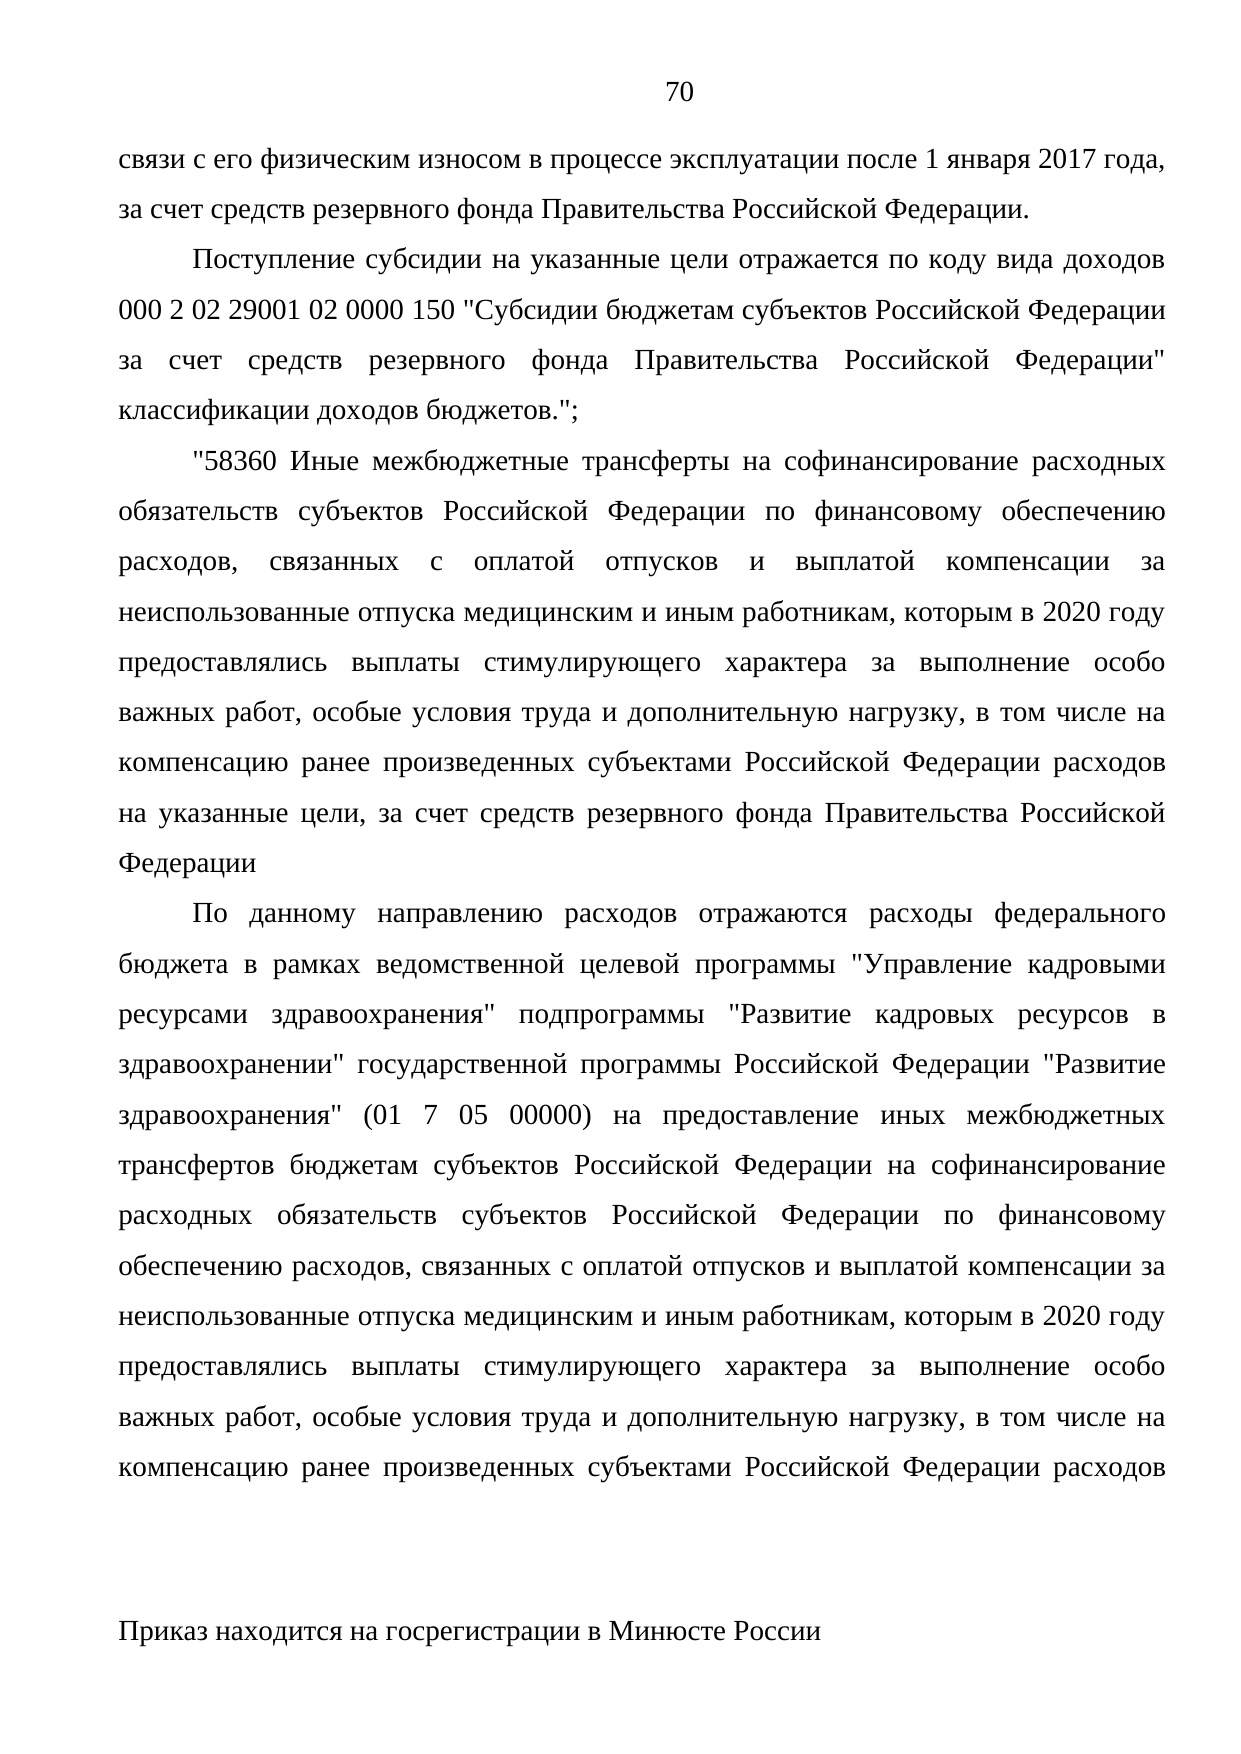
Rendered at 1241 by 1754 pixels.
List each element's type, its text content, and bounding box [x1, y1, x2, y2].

text Поступление субсидии на указанные цели отражается по коду вида доходов 000 2 02 29001 02 0000 150 "Субсидии бюджетам субъектов Российской Федерации за счет средств резервного фонда Правительства Российской Федерации" классификации доходов бюджетов."; [118, 241, 1167, 426]
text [118, 141, 1167, 225]
text "58360 Иные межбюджетные трансферты на софинансирование расходных обязательств субъектов Российской Федерации по финансовому обеспечению расходов, связанных с оплатой отпусков и выплатой компенсации за неиспользованные отпуска медицинским и иным работникам, которым в 2020 году предоставлялись выплаты стимулирующего характера за выполнение особо важных работ, особые условия труда и дополнительную нагрузку, в том числе на компенсацию ранее произведенных субъектами Российской Федерации расходов на указанные цели, за счет средств резервного фонда Правительства Российской Федерации [118, 443, 1167, 879]
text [118, 896, 1167, 1482]
